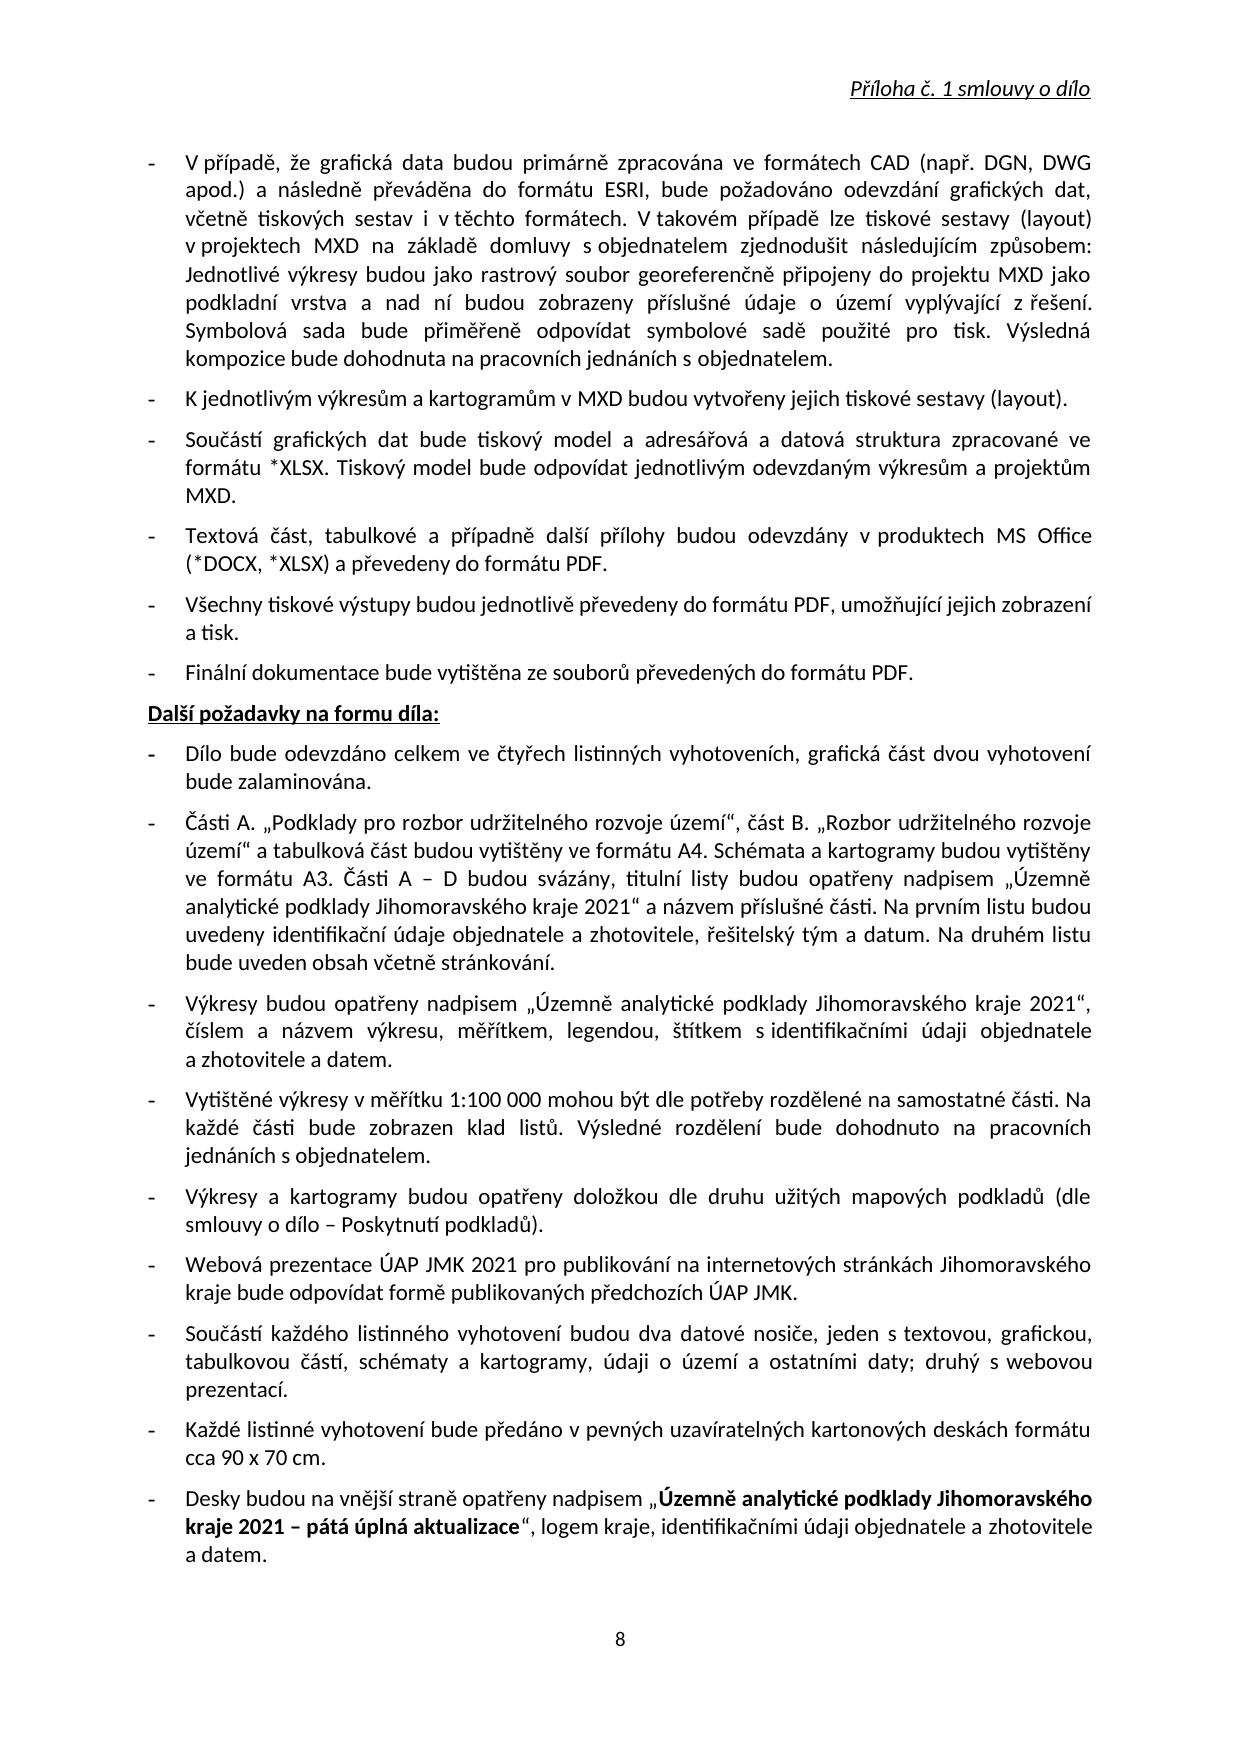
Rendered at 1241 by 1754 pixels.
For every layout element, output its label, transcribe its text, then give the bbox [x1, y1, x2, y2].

list Finální dokumentace bude vytištěna ze souborů převedených do formátu PDF. [148, 658, 1093, 686]
list Webová prezentace ÚAP JMK 2021 pro publikování na internetových stránkách Jihomoravského kraje bude odpovídat formě publikovaných předchozích ÚAP JMK. [148, 1250, 1093, 1306]
list Vytištěné výkresy v měřítku 1:100 000 mohou být dle potřeby rozdělené na samostatné části. Na každé části bude zobrazen klad listů. Výsledné rozdělení bude dohodnuto na pracovních jednáních s objednatelem. [148, 1085, 1093, 1169]
list Každé listinné vyhotovení bude předáno v pevných uzavíratelných kartonových deskách formátu cca 90 x 70 cm. [148, 1415, 1093, 1471]
list Součástí grafických dat bude tiskový model a adresářová a datová struktura zpracované ve formátu *XLSX. Tiskový model bude odpovídat jednotlivým odevzdaným výkresům a projektům MXD. [148, 425, 1093, 509]
list Součástí každého listinného vyhotovení budou dva datové nosiče, jeden s textovou, grafickou, tabulkovou částí, schématy a kartogramy, údaji o území a ostatními daty; druhý s webovou prezentací. [148, 1319, 1093, 1403]
list Textová část, tabulkové a případně další přílohy budou odevzdány v produktech MS Office (*DOCX, *XLSX) a převedeny do formátu PDF. [148, 521, 1093, 577]
list K jednotlivým výkresům a kartogramům v MXD budou vytvořeny jejich tiskové sestavy (layout). [148, 384, 1093, 412]
list Výkresy budou opatřeny nadpisem „Územně analytické podklady Jihomoravského kraje 2021“, číslem a názvem výkresu, měřítkem, legendou, štítkem s identifikačními údaji objednatele a zhotovitele a datem. [148, 989, 1093, 1073]
list Dílo bude odevzdáno celkem ve čtyřech listinných vyhotoveních, grafická část dvou vyhotovení bude zalaminována. [148, 739, 1093, 796]
text Další požadavky na formu díla: [148, 699, 1093, 727]
list Desky budou na vnější straně opatřeny nadpisem „Územně analytické podklady Jihomoravského kraje 2021 – pátá úplná aktualizace“, logem kraje, identifikačními údaji objednatele a zhotovitele a datem. [148, 1484, 1093, 1568]
list Všechny tiskové výstupy budou jednotlivě převedeny do formátu PDF, umožňující jejich zobrazení a tisk. [148, 590, 1093, 646]
list Výkresy a kartogramy budou opatřeny doložkou dle druhu užitých mapových podkladů (dle smlouvy o dílo – Poskytnutí podkladů). [148, 1182, 1093, 1238]
list V případě, že grafická data budou primárně zpracována ve formátech CAD (např. DGN, DWG apod.) a následně převáděna do formátu ESRI, bude požadováno odevzdání grafických dat, včetně tiskových sestav i v těchto formátech. V takovém případě lze tiskové sestavy (layout) v projektech MXD na základě domluvy s objednatelem zjednodušit následujícím způsobem: Jednotlivé výkresy budou jako rastrový soubor georeferenčně připojeny do projektu MXD jako podkladní vrstva a nad ní budou zobrazeny příslušné údaje o území vyplývající z řešení. Symbolová sada bude přiměřeně odpovídat symbolové sadě použité pro tisk. Výsledná kompozice bude dohodnuta na pracovních jednáních s objednatelem. [148, 148, 1093, 372]
list Části A. „Podklady pro rozbor udržitelného rozvoje území“, část B. „Rozbor udržitelného rozvoje území“ a tabulková část budou vytištěny ve formátu A4. Schémata a kartogramy budou vytištěny ve formátu A3. Části A – D budou svázány, titulní listy budou opatřeny nadpisem „Územně analytické podklady Jihomoravského kraje 2021“ a názvem příslušné části. Na prvním listu budou uvedeny identifikační údaje objednatele a zhotovitele, řešitelský tým a datum. Na druhém listu bude uveden obsah včetně stránkování. [148, 808, 1093, 976]
